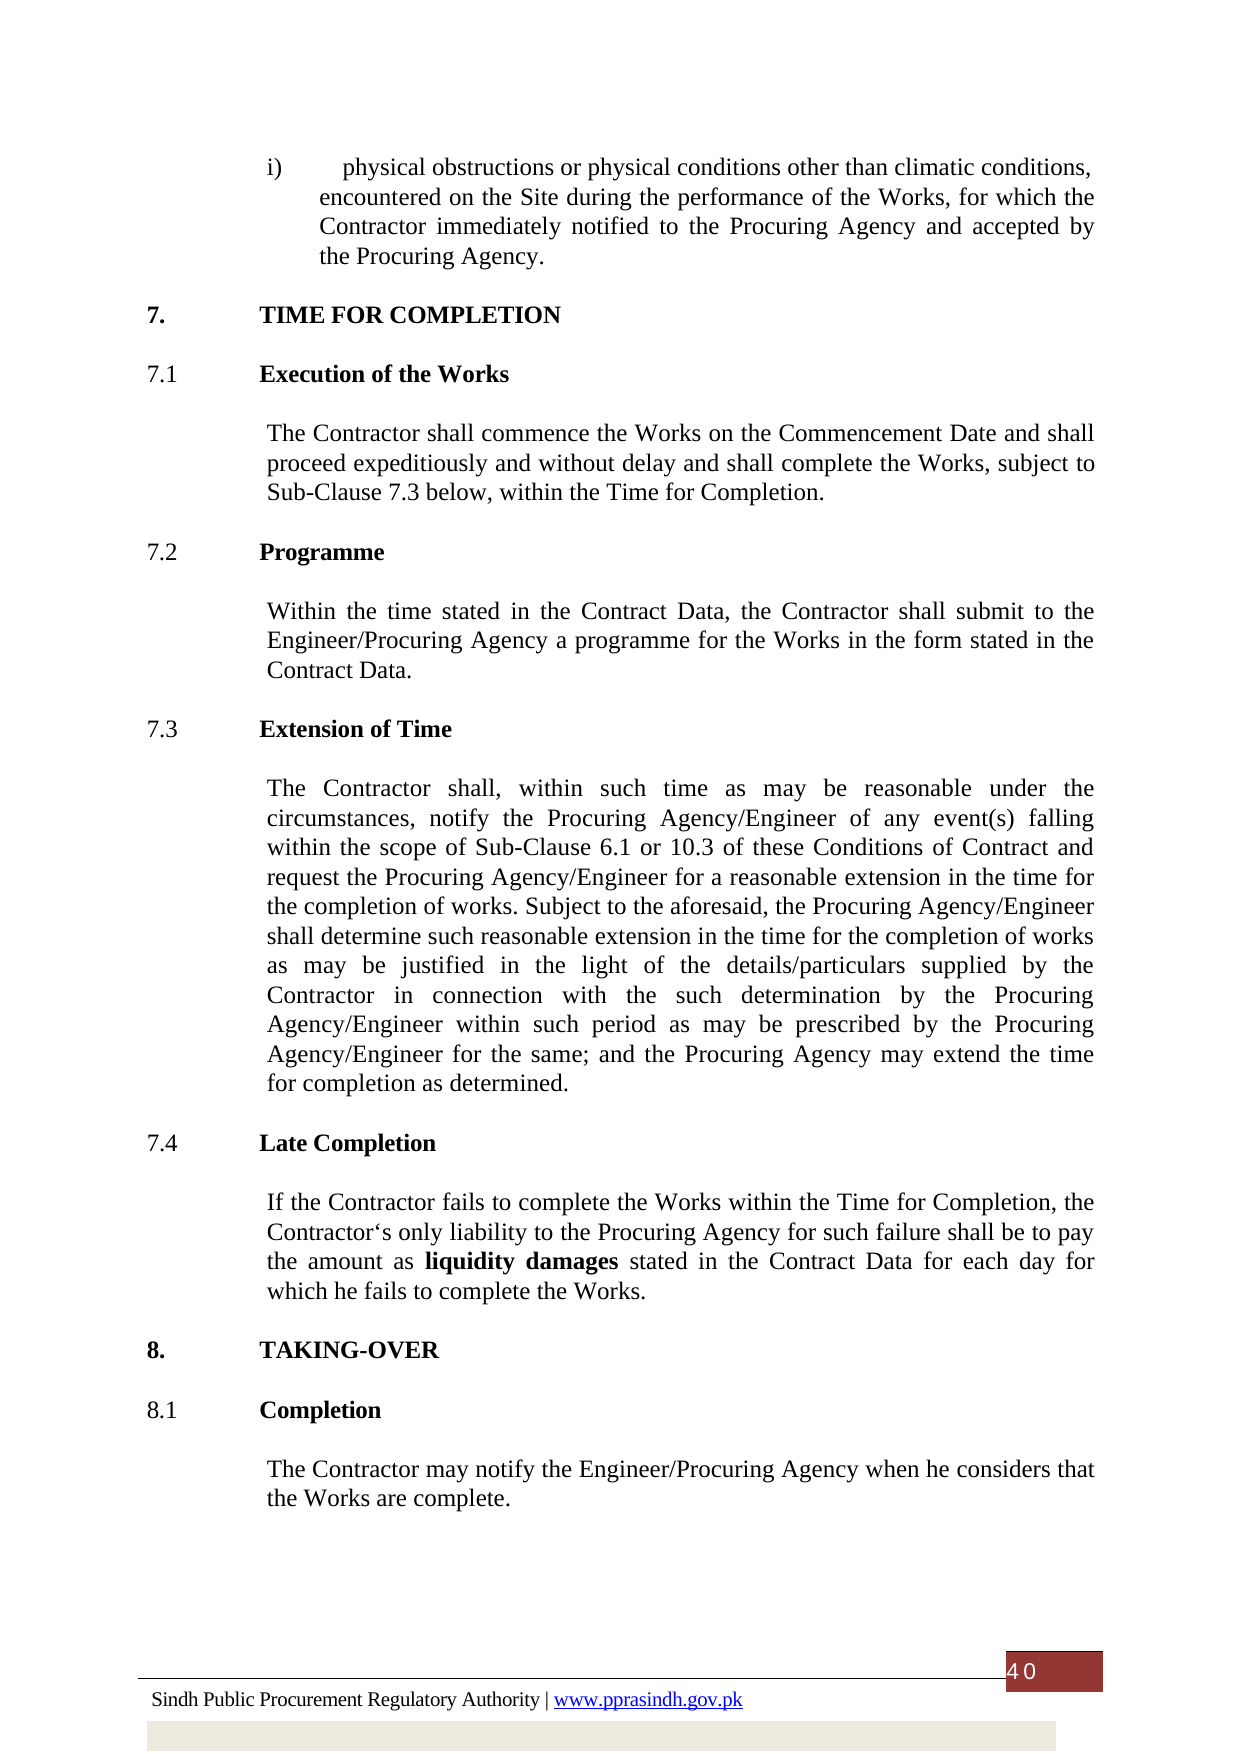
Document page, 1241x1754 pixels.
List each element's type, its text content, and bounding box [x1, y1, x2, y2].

text 7.2 Programme [147, 537, 1111, 566]
text The Contractor may notify the Engineer/Procuring Agency when he considers that the Works are complete. [267, 1454, 1096, 1513]
text 7.3 Extension of Time [147, 714, 1111, 744]
text 8.1 Completion [147, 1395, 1111, 1424]
list TIME FOR COMPLETION [147, 301, 1111, 330]
list TAKING-OVER [147, 1336, 1111, 1365]
text 7.1 Execution of the Works [147, 359, 1111, 389]
text The Contractor shall commence the Works on the Commencement Date and shall proceed expeditiously and without delay and shall complete the Works, subject to Sub-Clause 7.3 below, within the Time for Completion. [267, 418, 1096, 507]
text i) physical obstructions or physical conditions other than climatic conditions, [267, 152, 1111, 182]
text Within the time stated in the Contract Data, the Contractor shall submit to the Engineer/Procuring Agency a programme for the Works in the form stated in the Contract Data. [267, 596, 1096, 684]
text If the Contractor fails to complete the Works within the Time for Completion, the Contractor‘s only liability to the Procuring Agency for such failure shall be to pay the amount as liquidity damages stated in the Contract Data for each day for which he fails to complete the Works. [267, 1187, 1096, 1305]
text encountered on the Site during the performance of the Works, for which the Contractor immediately notified to the Procuring Agency and accepted by the Procuring Agency. [319, 182, 1096, 270]
text 7.4 Late Completion [147, 1128, 1111, 1157]
text The Contractor shall, within such time as may be reasonable under the circumstances, notify the Procuring Agency/Engineer of any event(s) falling within the scope of Sub-Clause 6.1 or 10.3 of these Conditions of Contract and request the Procuring Agency/Engineer for a reasonable extension in the time for the completion of works. Subject to the aforesaid, the Procuring Agency/Engineer shall determine such reasonable extension in the time for the completion of works as may be justified in the light of the details/particulars supplied by the Contractor in connection with the such determination by the Procuring Agency/Engineer within such period as may be prescribed by the Procuring Agency/Engineer for the same; and the Procuring Agency may extend the time for completion as determined. [267, 773, 1096, 1098]
